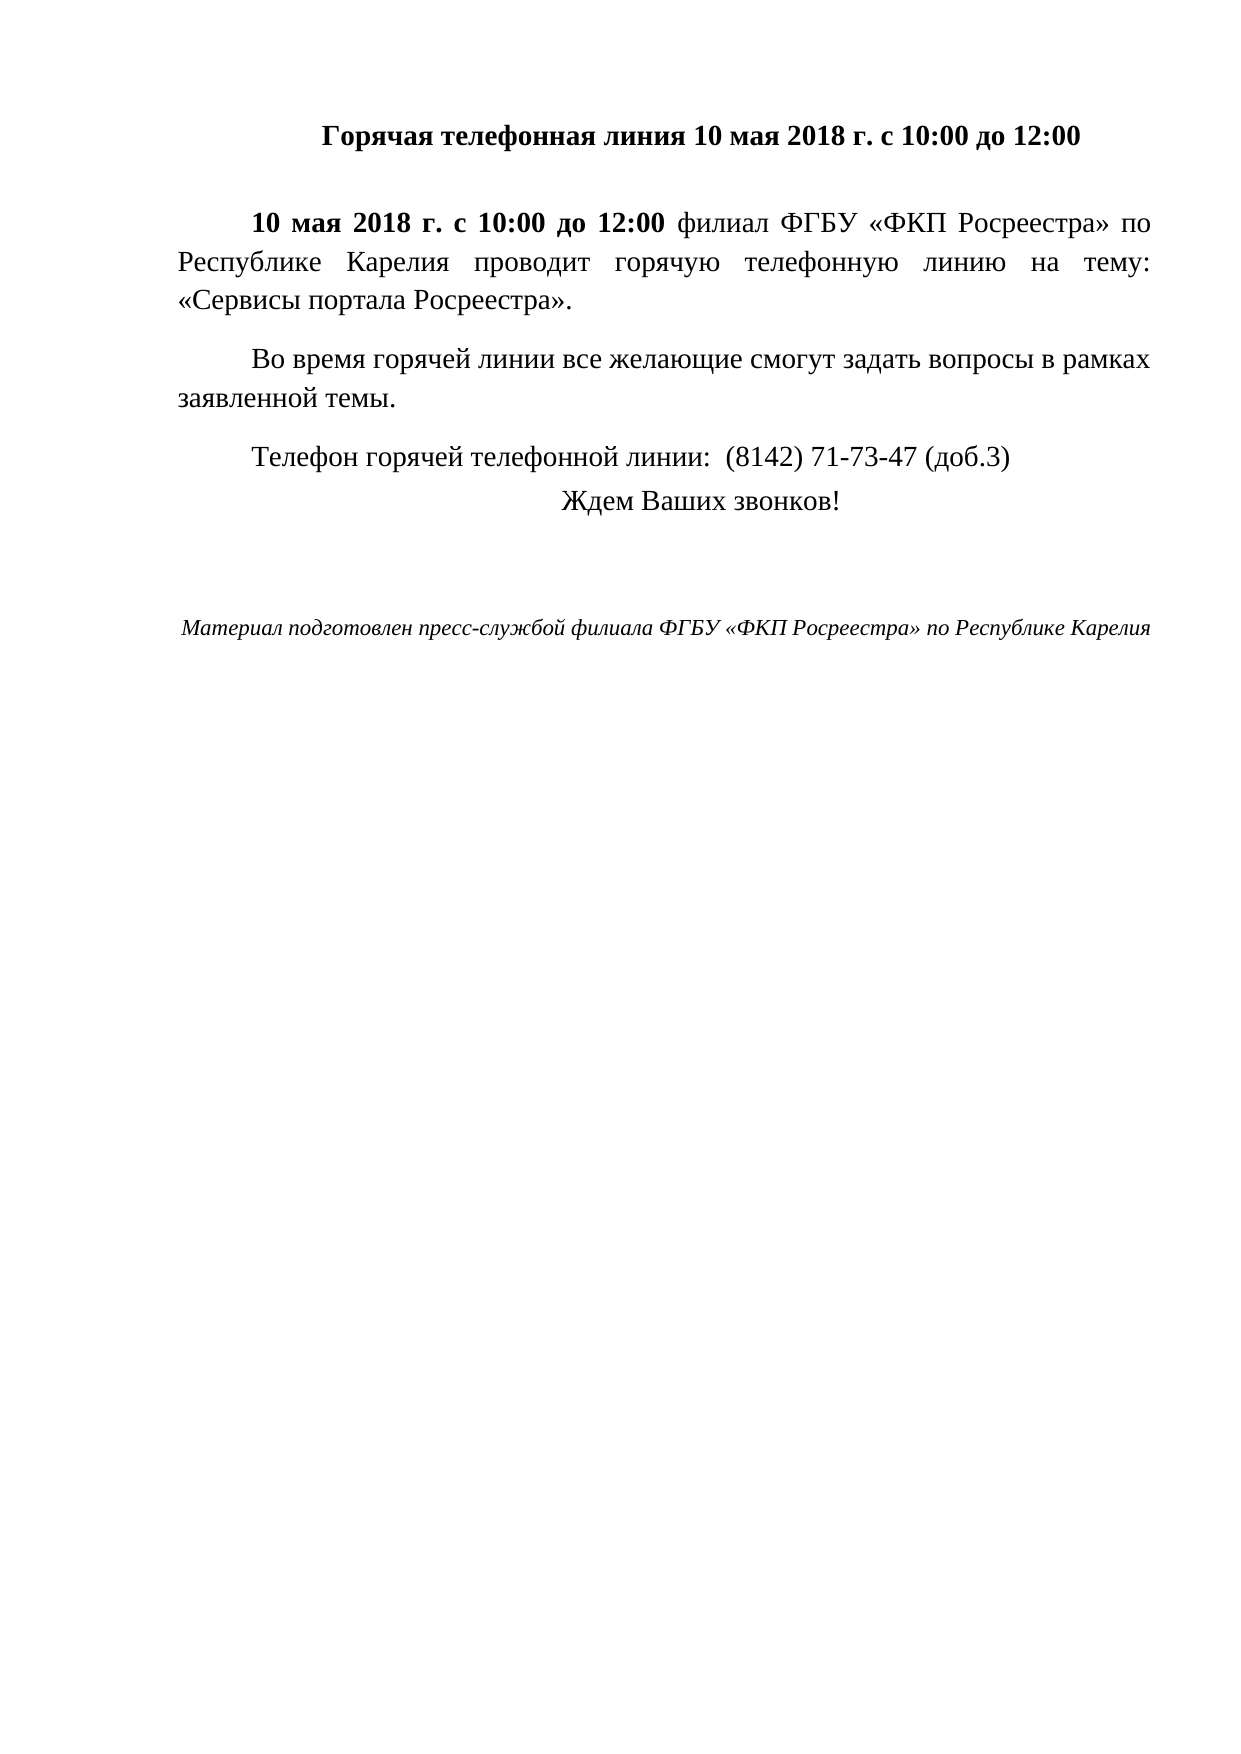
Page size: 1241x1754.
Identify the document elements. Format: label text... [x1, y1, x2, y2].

text Горячая телефонная линия 10 мая 2018 г. с 10:00 до 12:00 [177, 118, 1152, 152]
text Ждем Ваших звонков! [177, 483, 1152, 517]
text Телефон горячей телефонной линии: (8142) 71-73-47 (доб.3) [177, 439, 1152, 473]
text 10 мая 2018 г. с 10:00 до 12:00 филиал ФГБУ «ФКП Росреестра» по Республике Карелия проводит горячую телефонную линию на тему: «Сервисы портала Росреестра». [177, 205, 1152, 316]
text Материал подготовлен пресс-службой филиала ФГБУ «ФКП Росреестра» по Республике Карелия [177, 614, 1152, 640]
text Во время горячей линии все желающие смогут задать вопросы в рамках заявленной темы. [177, 342, 1152, 414]
